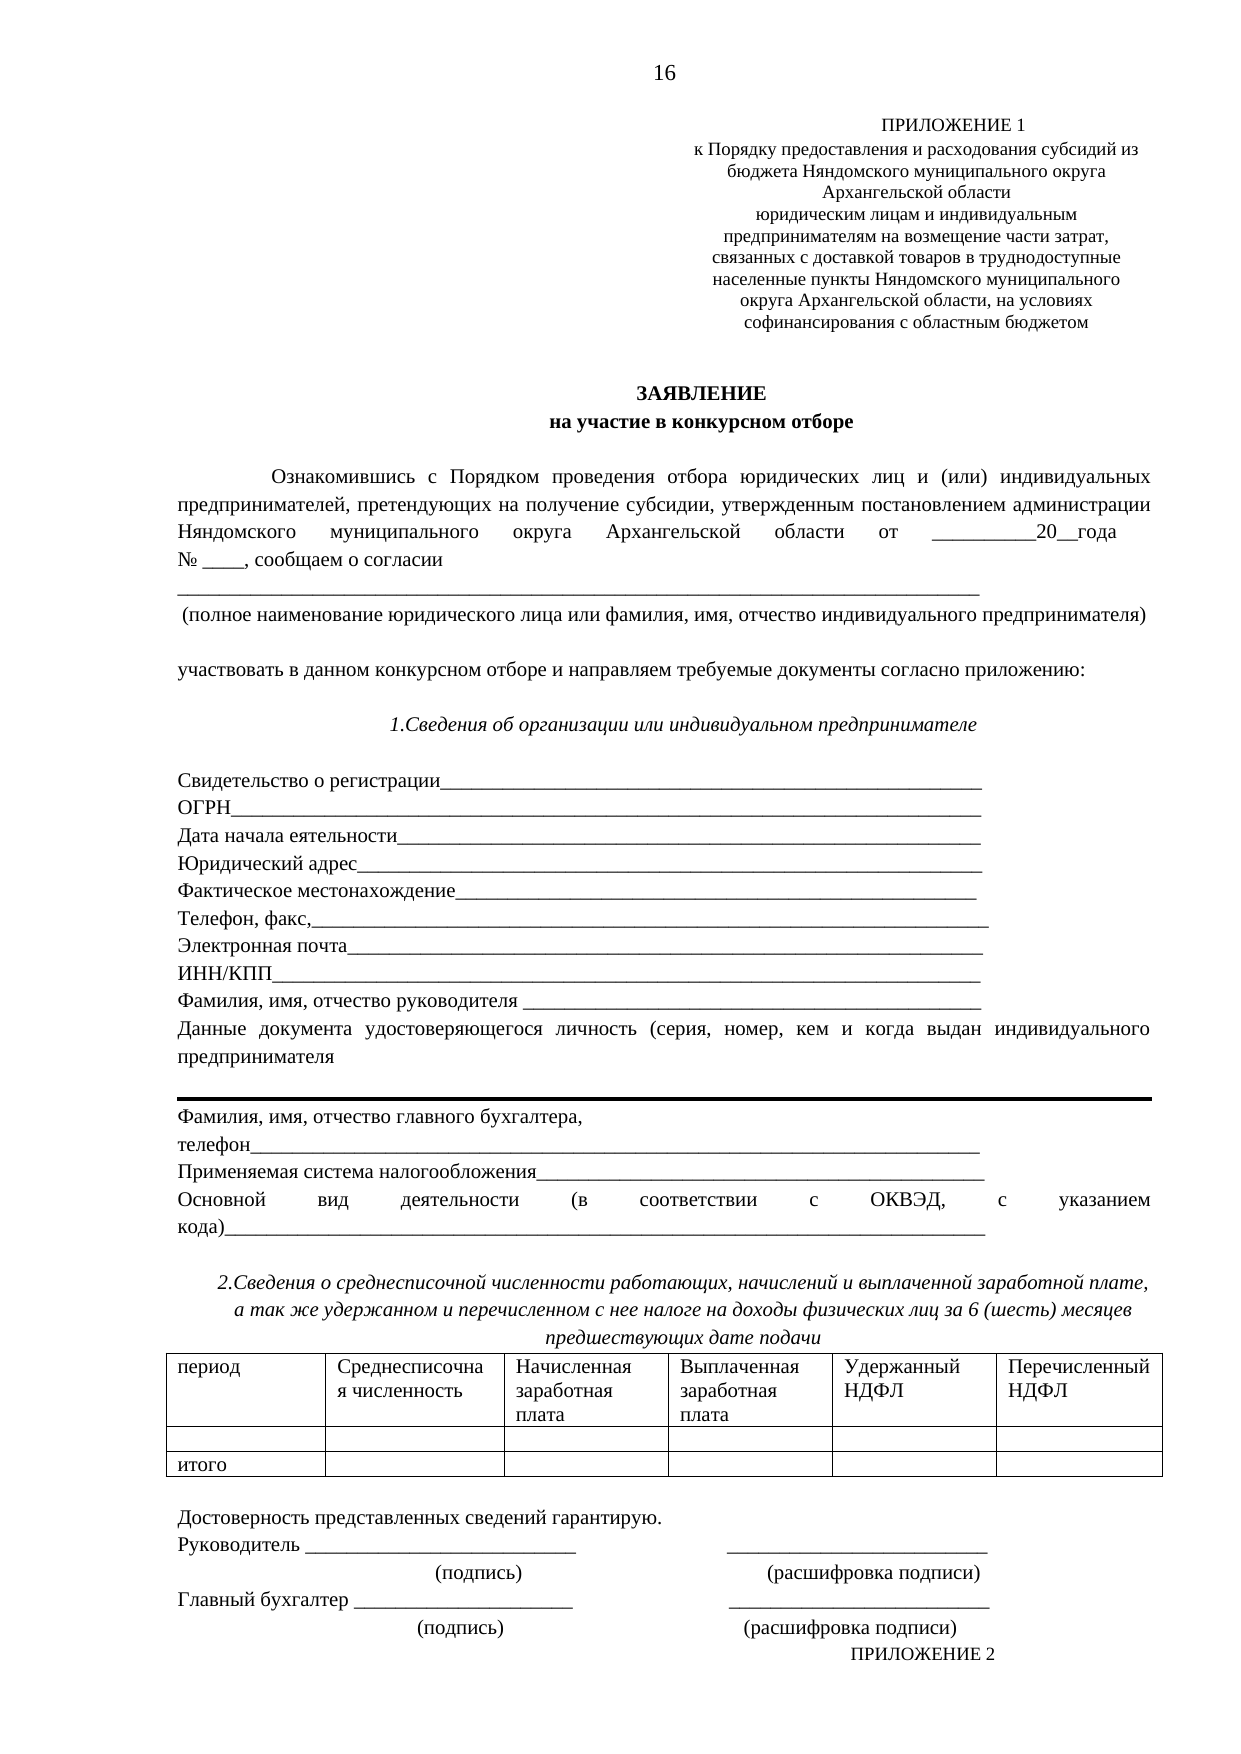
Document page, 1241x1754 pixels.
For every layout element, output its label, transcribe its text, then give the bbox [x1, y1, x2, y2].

table_cell [669, 1452, 832, 1476]
table_cell [505, 1427, 668, 1451]
table_cell [997, 1427, 1162, 1451]
table_cell [833, 1452, 996, 1476]
table_header Начисленная заработная плата [505, 1354, 668, 1426]
text (подпись) (расшифровка подписи) [177, 1615, 1152, 1639]
table_cell [167, 1427, 325, 1451]
text Свидетельство о регистрации____________________________________________________ [177, 768, 1152, 792]
text Руководитель __________________________ _________________________ [177, 1532, 1152, 1556]
text _____________________________________________________________________________ [177, 574, 1152, 598]
text ИНН/КПП____________________________________________________________________ [177, 961, 1152, 985]
table_header Перечисленный НДФЛ [997, 1354, 1162, 1426]
text Основной вид деятельности (в соответствии с ОКВЭД, с указанием кода)_________________________________________________________________________ [177, 1187, 1152, 1238]
table_cell [669, 1427, 832, 1451]
text Телефон, факс,_________________________________________________________________ [177, 906, 1152, 930]
text Юридический адрес____________________________________________________________ [177, 850, 1152, 874]
text ОГРН________________________________________________________________________ [177, 795, 1152, 819]
text Ознакомившись с Порядком проведения отбора юридических лиц и (или) индивидуальных предпринимателей, претендующих на получение субсидии, утвержденным постановлением администрации Няндомского муниципального округа Архангельской области от __________20__года № ____, сообщаем о согласии [177, 464, 1152, 571]
table_header Выплаченная заработная плата [669, 1354, 832, 1426]
text 1.Сведения об организации или индивидуальном предпринимателе [215, 712, 1152, 736]
table_header период [167, 1354, 325, 1426]
table_cell [505, 1452, 668, 1476]
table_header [691, 1643, 1161, 1665]
table_cell [326, 1452, 504, 1476]
table_header ПРИЛОЖЕНИЕ 1 к Порядку предоставления и расходования субсидий из бюджета Няндомского муниципального округа Архангельской области юридическим лицам и индивидуальным предпринимателям на возмещение части затрат, связанных с доставкой товаров в труднодоступные населенные пункты Няндомского муниципального округа Архангельской области, на условиях софинансирования с областным бюджетом [681, 114, 1152, 357]
text Достоверность представленных сведений гарантирую. [177, 1504, 1152, 1529]
text ЗАЯВЛЕНИЕ [177, 381, 1152, 405]
table_header Среднесписочная численность [326, 1354, 504, 1426]
text участвовать в данном конкурсном отборе и направляем требуемые документы согласно приложению: [177, 657, 1152, 681]
text (подпись) (расшифровка подписи) [177, 1560, 1152, 1584]
text на участие в конкурсном отборе [177, 409, 1152, 433]
text 2.Сведения о среднесписочной численности работающих, начислений и выплаченной заработной плате, а так же удержанном и перечисленном с нее налоге на доходы физических лиц за 6 (шесть) месяцев предшествующих дате подачи [215, 1270, 1152, 1349]
text Дата начала еятельности________________________________________________________ [177, 823, 1152, 847]
table_cell [833, 1427, 996, 1451]
text Фамилия, имя, отчество руководителя ____________________________________________ [177, 988, 1152, 1012]
text Фактическое местонахождение__________________________________________________ [177, 878, 1152, 902]
table_cell итого [167, 1452, 325, 1476]
table_header Удержанный НДФЛ [833, 1354, 996, 1426]
text телефон______________________________________________________________________ [177, 1132, 1152, 1156]
text Фамилия, имя, отчество главного бухгалтера, [177, 1104, 1152, 1128]
text Электронная почта_____________________________________________________________ [177, 933, 1152, 957]
text (полное наименование юридического лица или фамилия, имя, отчество индивидуального предпринимателя) [177, 602, 1152, 626]
text Применяемая система налогообложения___________________________________________ [177, 1159, 1152, 1183]
text Главный бухгалтер _____________________ _________________________ [177, 1587, 1152, 1611]
text Данные документа удостоверяющегося личность (серия, номер, кем и когда выдан индивидуального предпринимателя [177, 1016, 1152, 1068]
table_cell [997, 1452, 1162, 1476]
table_cell [326, 1427, 504, 1451]
